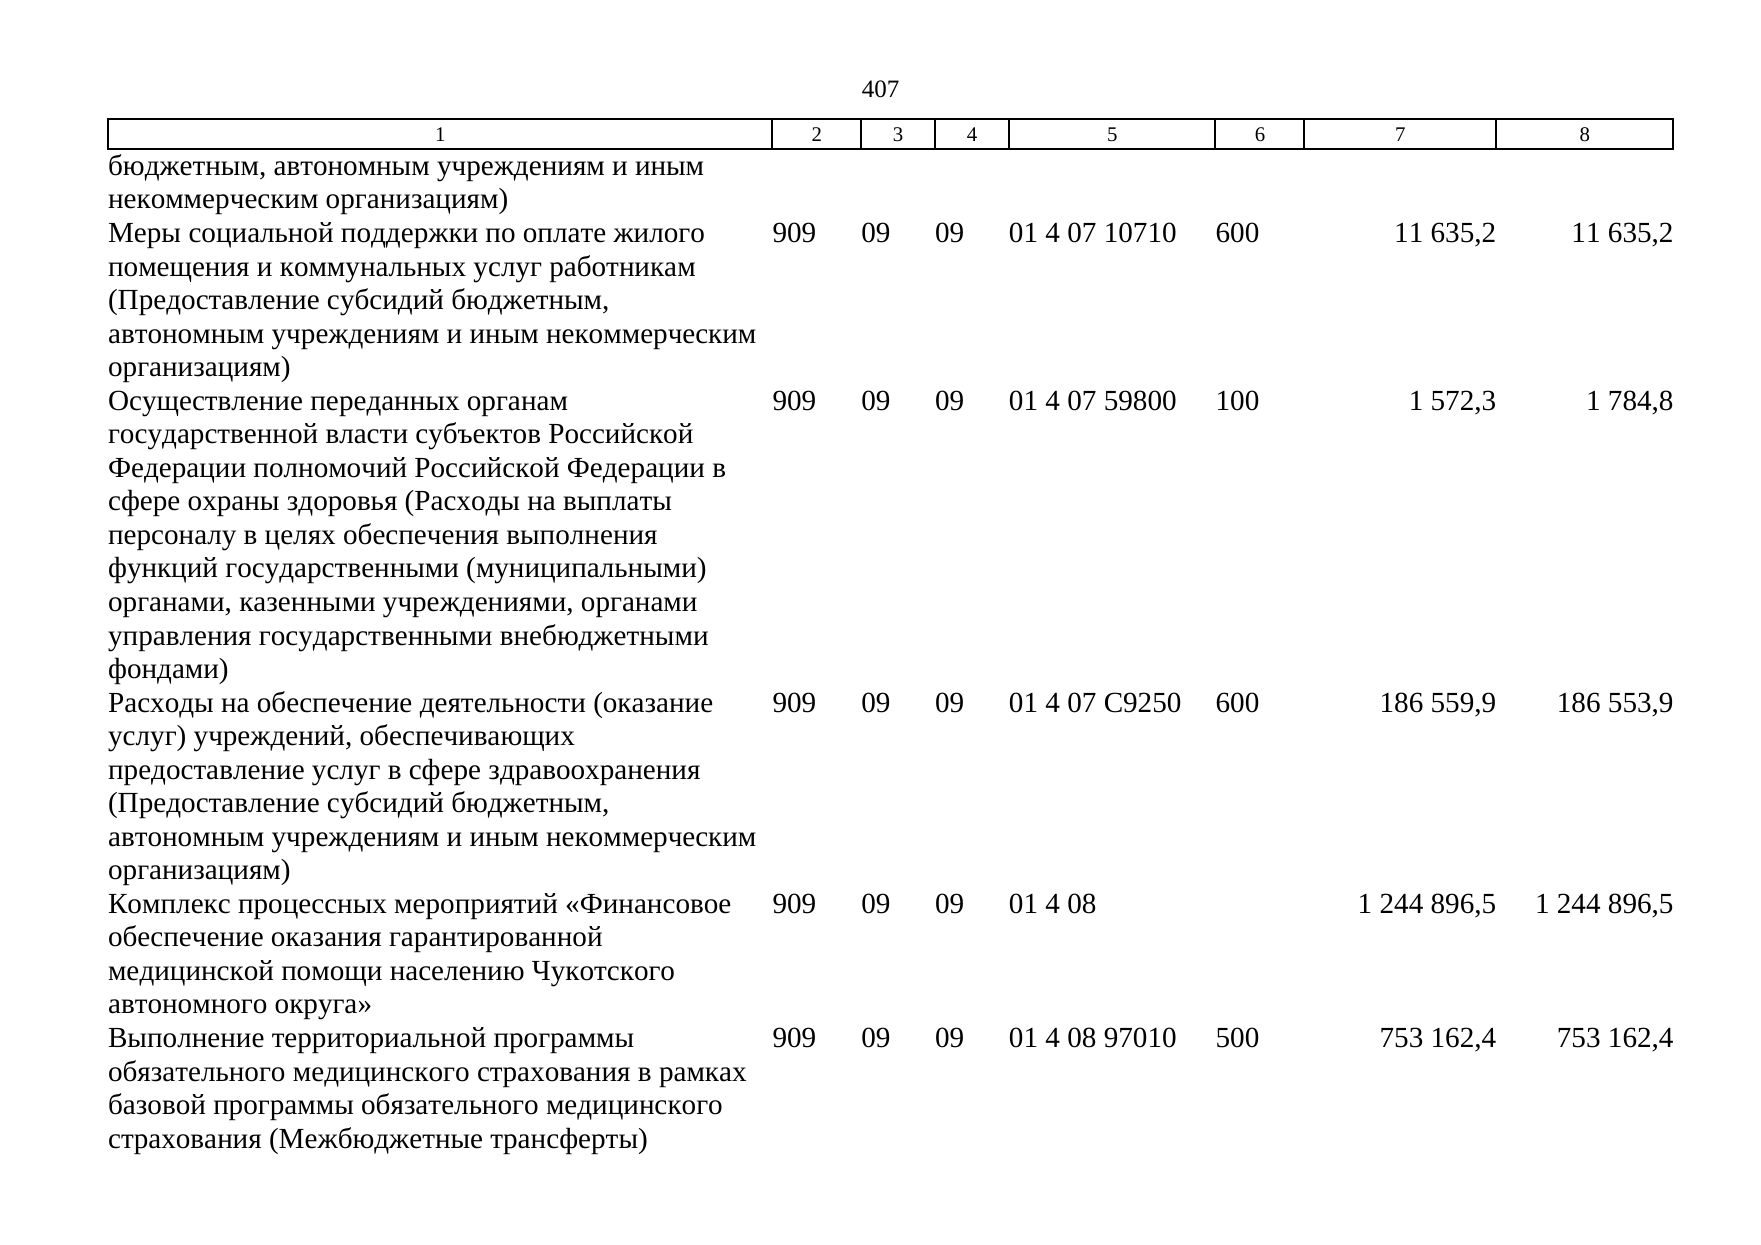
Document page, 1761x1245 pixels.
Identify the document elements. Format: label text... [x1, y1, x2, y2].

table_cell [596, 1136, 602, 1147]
table_header 2 [773, 120, 860, 148]
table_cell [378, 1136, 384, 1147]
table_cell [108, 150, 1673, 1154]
table_header 5 [1010, 120, 1214, 148]
table_header 6 [1216, 120, 1303, 148]
table_header 7 [1305, 120, 1495, 148]
table_header 1 [109, 120, 771, 148]
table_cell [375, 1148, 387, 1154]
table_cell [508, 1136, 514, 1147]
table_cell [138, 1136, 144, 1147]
table_header 8 [1497, 120, 1672, 148]
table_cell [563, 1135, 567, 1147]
table_header 3 [862, 120, 934, 148]
table_header 4 [936, 120, 1008, 148]
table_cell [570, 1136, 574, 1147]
